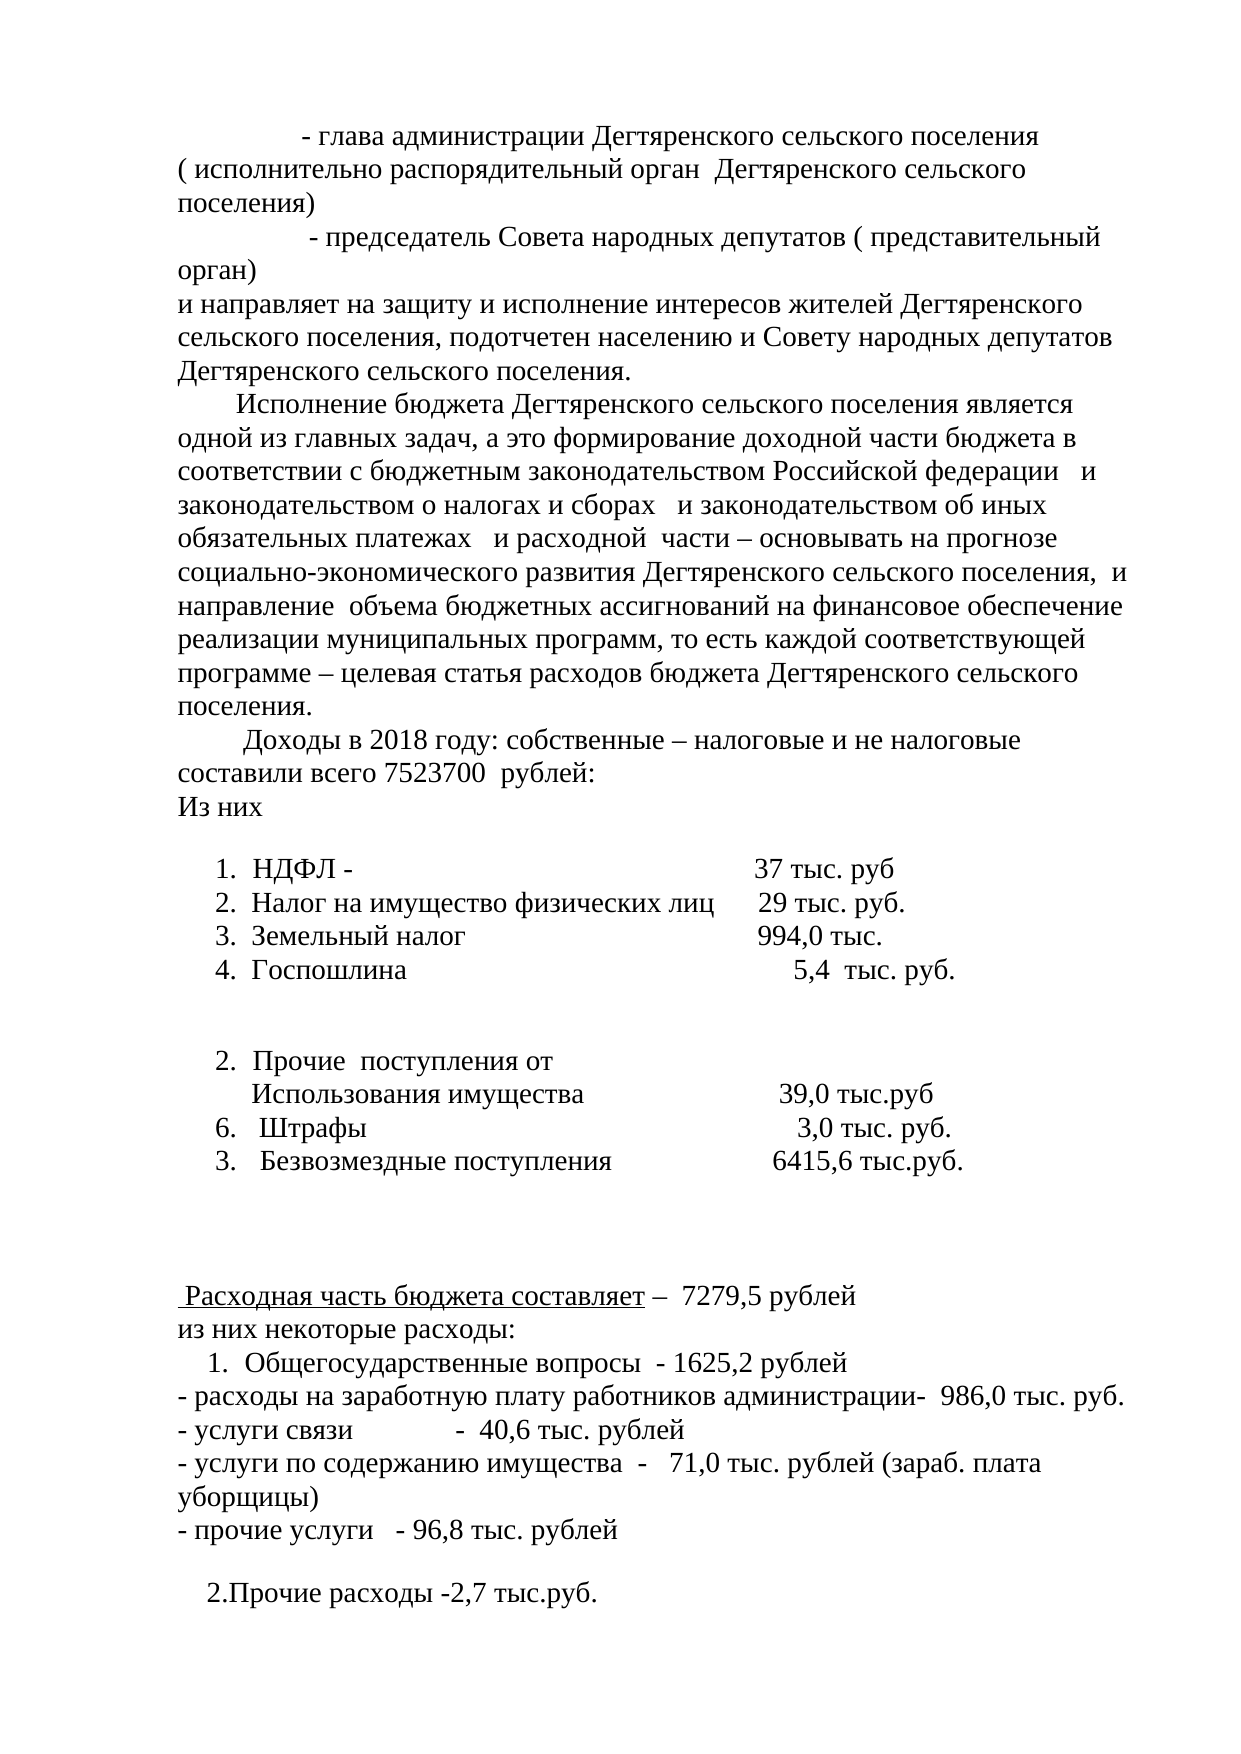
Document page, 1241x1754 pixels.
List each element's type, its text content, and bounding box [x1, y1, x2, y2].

text - глава администрации Дегтяренского сельского поселения ( исполнительно распорядительный орган Дегтяренского сельского поселения) [177, 118, 1152, 219]
text - председатель Совета народных депутатов ( представительный орган) [177, 219, 1152, 286]
text и направляет на защиту и исполнение интересов жителей Дегтяренского сельского поселения, подотчетен населению и Совету народных депутатов Дегтяренского сельского поселения. [177, 286, 1152, 386]
text Использования имущества 39,0 тыс.руб [215, 1076, 1152, 1110]
list НДФЛ - 37 тыс. руб [215, 851, 1152, 885]
text - услуги по содержанию имущества - 71,0 тыс. рублей (зараб. плата уборщицы) [177, 1445, 1152, 1512]
list Безвозмездные поступления 6415,6 тыс.руб. [215, 1143, 1152, 1177]
list Прочие поступления от [215, 1043, 1152, 1076]
text 3. Земельный налог 994,0 тыс. [215, 918, 1152, 952]
text Доходы в 2018 году: собственные – налоговые и не налоговые составили всего 7523700 рублей: [177, 722, 1152, 789]
text Исполнение бюджета Дегтяренского сельского поселения является одной из главных задач, а это формирование доходной части бюджета в соответствии с бюджетным законодательством Российской федерации и законодательством о налогах и сборах и законодательством об иных обязательных платежах и расходной части – основывать на прогнозе социально-экономического развития Дегтяренского сельского поселения, и направление объема бюджетных ассигнований на финансовое обеспечение реализации муниципальных программ, то есть каждой соответствующей программе – целевая статья расходов бюджета Дегтяренского сельского поселения. [177, 386, 1152, 722]
text - расходы на заработную плату работников администрации- 986,0 тыс. руб. [177, 1378, 1152, 1412]
text 6. Штрафы 3,0 тыс. руб. [215, 1110, 1152, 1143]
text 2.Прочие расходы -2,7 тыс.руб. [177, 1575, 1152, 1608]
text Расходная часть бюджета составляет – 7279,5 рублей [177, 1278, 1152, 1311]
list Общегосударственные вопросы - 1625,2 рублей [207, 1345, 1152, 1378]
text - прочие услуги - 96,8 тыс. рублей [177, 1512, 1152, 1546]
text Из них [177, 789, 1152, 822]
text 2. Налог на имущество физических лиц 29 тыс. руб. [215, 885, 1152, 918]
text - услуги связи - 40,6 тыс. рублей [177, 1412, 1152, 1445]
text из них некоторые расходы: [177, 1311, 1152, 1345]
text 4. Госпошлина 5,4 тыс. руб. [215, 952, 1152, 985]
